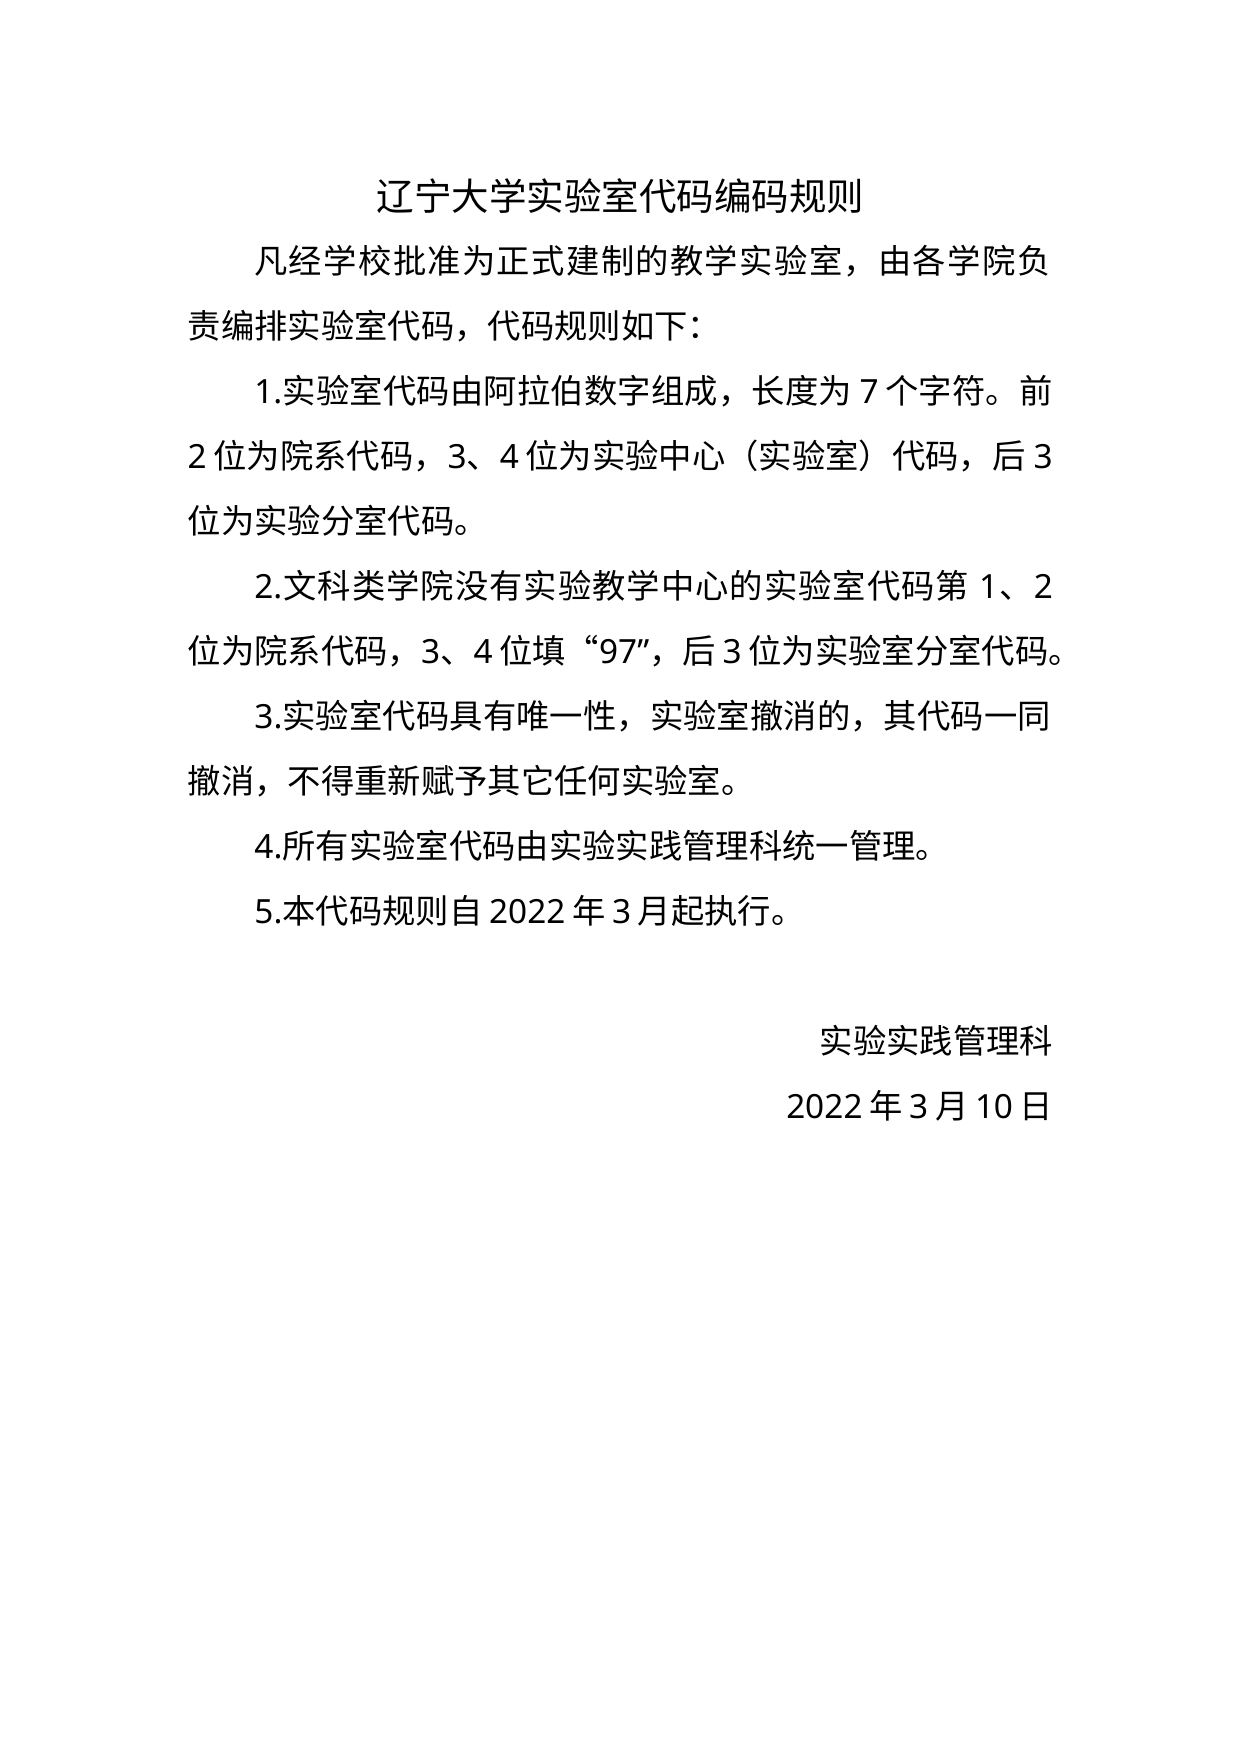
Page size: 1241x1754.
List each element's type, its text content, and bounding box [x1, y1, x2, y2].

text 实验实践管理科 [187, 1007, 1053, 1072]
text 3.实验室代码具有唯一性，实验室撤消的，其代码一同撤消，不得重新赋予其它任何实验室。 [187, 682, 1053, 812]
text 2022年3月10日 [187, 1072, 1053, 1137]
text 5.本代码规则自2022年3月起执行。 [187, 877, 1053, 942]
text 凡经学校批准为正式建制的教学实验室，由各学院负责编排实验室代码，代码规则如下： [187, 227, 1053, 357]
list 2.文科类学院没有实验教学中心的实验室代码第1、2位为院系代码，3、4位填“97”，后3位为实验室分室代码。 [187, 552, 1053, 682]
text 辽宁大学实验室代码编码规则 [187, 162, 1053, 227]
text 4.所有实验室代码由实验实践管理科统一管理。 [187, 812, 1053, 877]
list 1.实验室代码由阿拉伯数字组成，长度为7个字符。前2位为院系代码，3、4位为实验中心（实验室）代码，后3位为实验分室代码。 [187, 357, 1053, 552]
